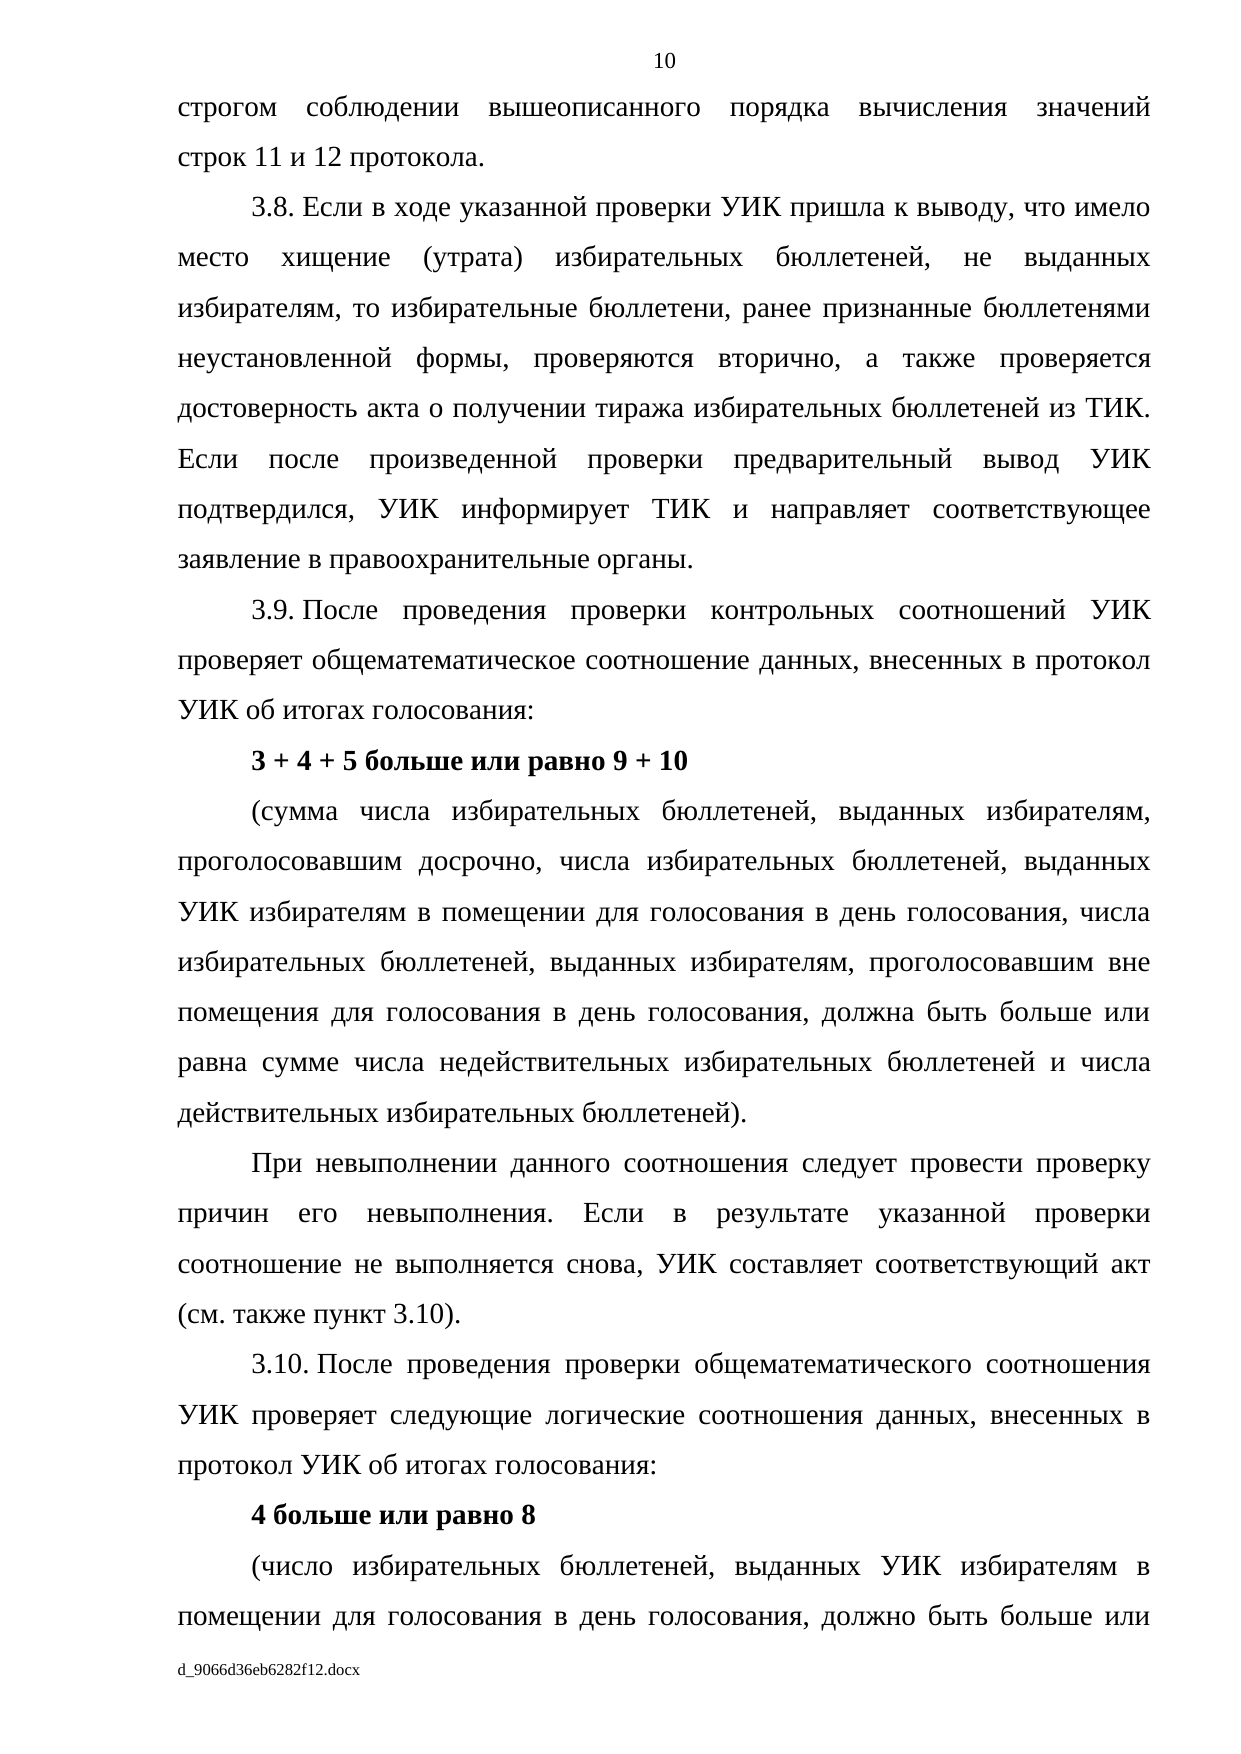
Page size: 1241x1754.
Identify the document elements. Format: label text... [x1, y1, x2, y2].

text 3.8. Если в ходе указанной проверки УИК пришла к выводу, что имело место хищение (утрата) избирательных бюллетеней, не выданных избирателям, то избирательные бюллетени, ранее признанные бюллетенями неустановленной формы, проверяются вторично, а также проверяется достоверность акта о получении тиража избирательных бюллетеней из ТИК. Если после произведенной проверки предварительный вывод УИК подтвердился, УИК информирует ТИК и направляет соответствующее заявление в правоохранительные органы. [177, 189, 1152, 575]
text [177, 1548, 1152, 1632]
text (сумма числа избирательных бюллетеней, выданных избирателям, проголосовавшим досрочно, числа избирательных бюллетеней, выданных УИК избирателям в помещении для голосования в день голосования, числа избирательных бюллетеней, выданных избирателям, проголосовавшим вне помещения для голосования в день голосования, должна быть больше или равна сумме числа недействительных избирательных бюллетеней и числа действительных избирательных бюллетеней). [177, 793, 1152, 1128]
text При невыполнении данного соотношения следует провести проверку причин его невыполнения. Если в результате указанной проверки соотношение не выполняется снова, УИК составляет соответствующий акт (см. также пункт 3.10). [177, 1145, 1152, 1330]
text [177, 89, 1152, 172]
text 4 больше или равно 8 [177, 1497, 1152, 1531]
text 3.9. После проведения проверки контрольных соотношений УИК проверяет общематематическое соотношение данных, внесенных в протокол УИК об итогах голосования: [177, 592, 1152, 726]
text 3 + 4 + 5 больше или равно 9 + 10 [177, 743, 1152, 776]
text 3.10. После проведения проверки общематематического соотношения УИК проверяет следующие логические соотношения данных, внесенных в протокол УИК об итогах голосования: [177, 1346, 1152, 1481]
